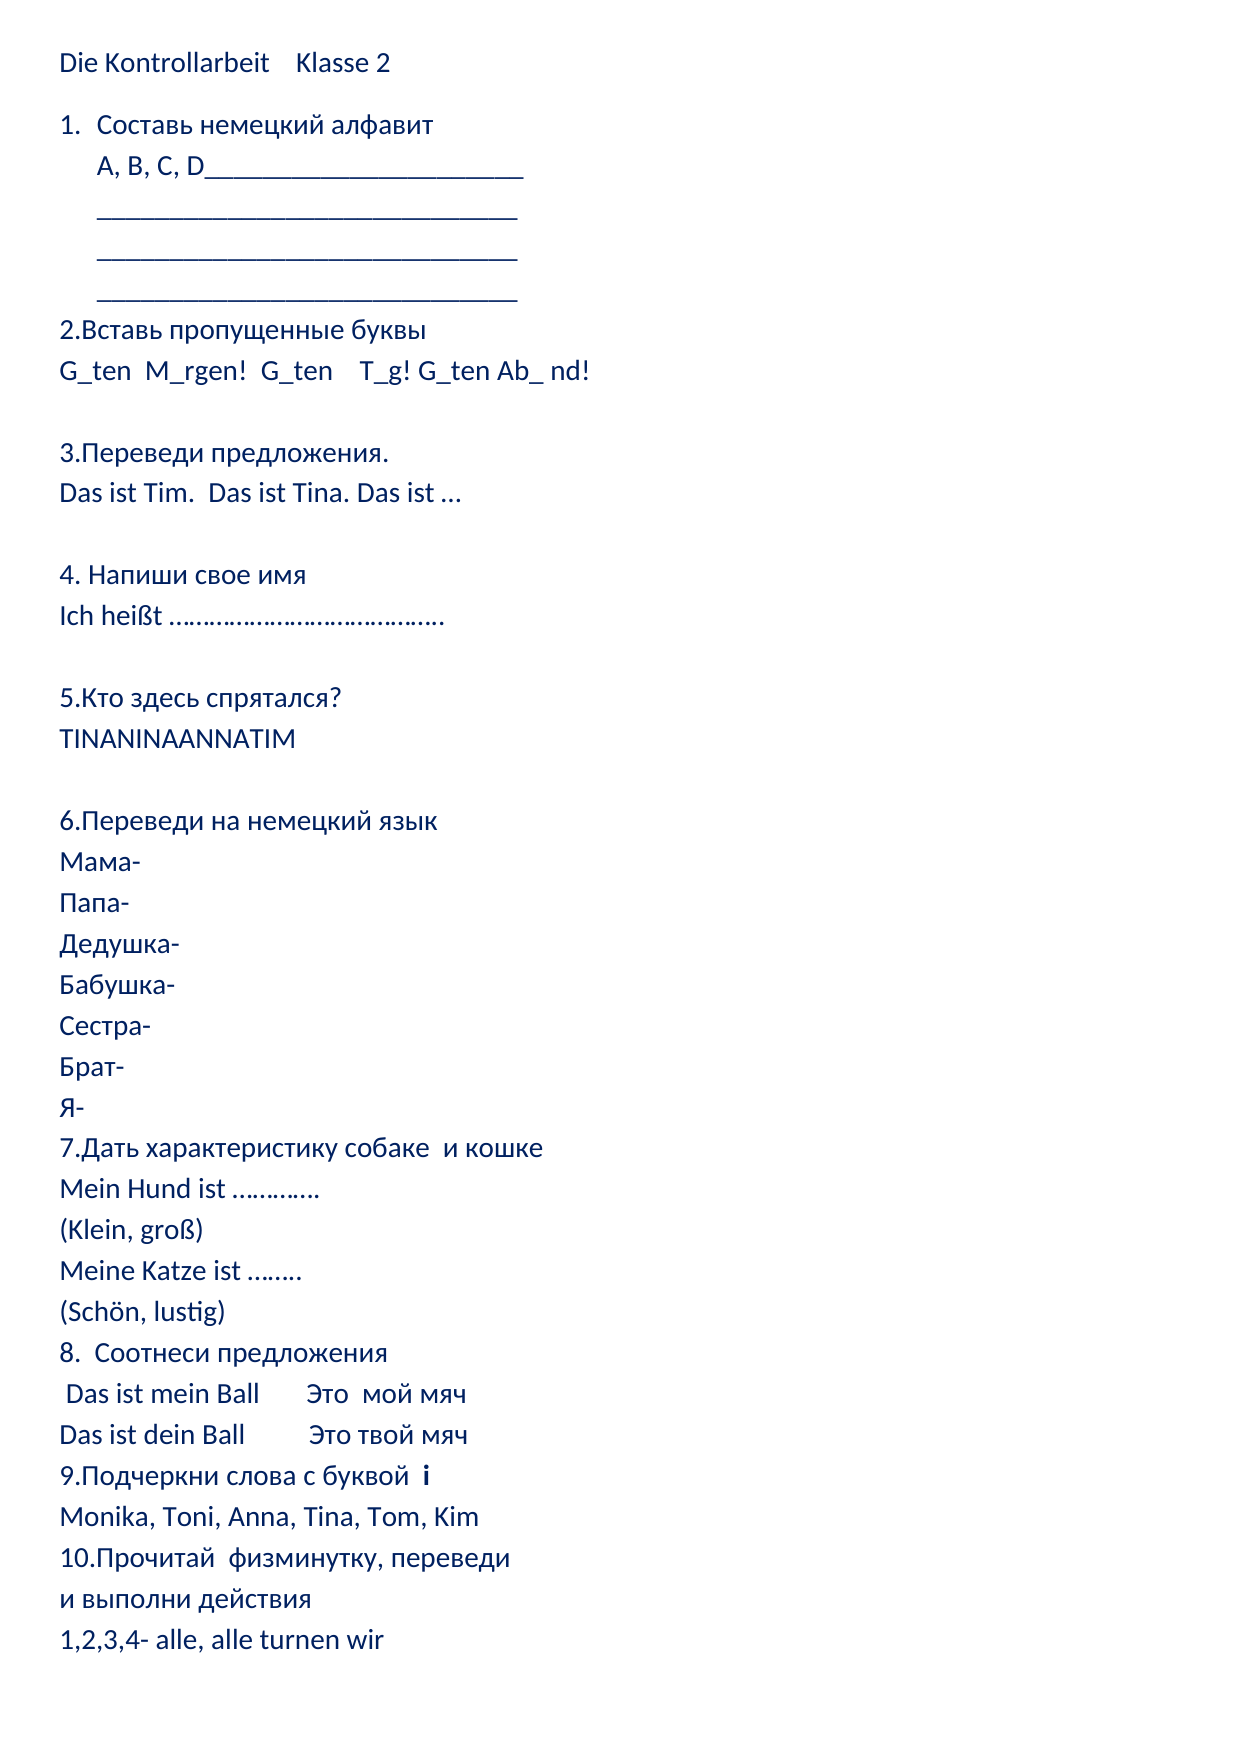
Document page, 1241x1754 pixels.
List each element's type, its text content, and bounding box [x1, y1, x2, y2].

list Ich heißt ………………………………….. [59, 597, 1152, 633]
list Meine Katze ist …….. [59, 1252, 1152, 1288]
list 7.Дать характеристику собаке и кошке [59, 1129, 1152, 1165]
list Das ist Tim. Das ist Tina. Das ist … [59, 474, 1152, 510]
list _____________________________ [97, 229, 1152, 264]
list 10.Прочитай физминутку, переведи [59, 1539, 1152, 1574]
list Папа- [59, 884, 1152, 919]
list Mein Hund ist …………. [59, 1171, 1152, 1206]
list TINANINAANNATIM [59, 720, 1152, 756]
list 5.Кто здесь спрятался? [59, 679, 1152, 715]
list Дедушка- [59, 925, 1152, 961]
list Бабушка- [59, 966, 1152, 1001]
list Я- [59, 1089, 1152, 1124]
list 9.Подчеркни слова с буквой i [59, 1457, 1152, 1493]
list Monika, Toni, Anna, Tina, Tom, Kim [59, 1498, 1152, 1534]
list (Schön, lustig) [59, 1293, 1152, 1329]
list 4. Напиши свое имя [59, 556, 1152, 592]
list 3.Переведи предложения. [59, 434, 1152, 469]
list 8. Соотнеси предложения [59, 1334, 1152, 1370]
list и выполни действия [59, 1580, 1152, 1616]
list G_ten M_rgen! G_ten T_g! G_ten Ab_ nd! [59, 352, 1152, 387]
list _____________________________ [97, 188, 1152, 224]
list Брат- [59, 1048, 1152, 1083]
list Das ist dein Ball Это твой мяч [59, 1416, 1152, 1452]
list Составь немецкий алфавит [59, 106, 1152, 142]
list Мама- [59, 843, 1152, 879]
list (Klein, groß) [59, 1211, 1152, 1247]
list _____________________________ [97, 270, 1152, 306]
list Das ist mein Ball Это мой мяч [59, 1375, 1152, 1411]
text Die Kontrollarbeit Klasse 2 [59, 44, 1152, 80]
list 6.Переведи на немецкий язык [59, 802, 1152, 838]
list Сестра- [59, 1007, 1152, 1042]
list A, B, C, D______________________ [97, 147, 1152, 183]
list 1,2,3,4- alle, alle turnen wir [59, 1621, 1152, 1656]
list 2.Вставь пропущенные буквы [59, 311, 1152, 346]
